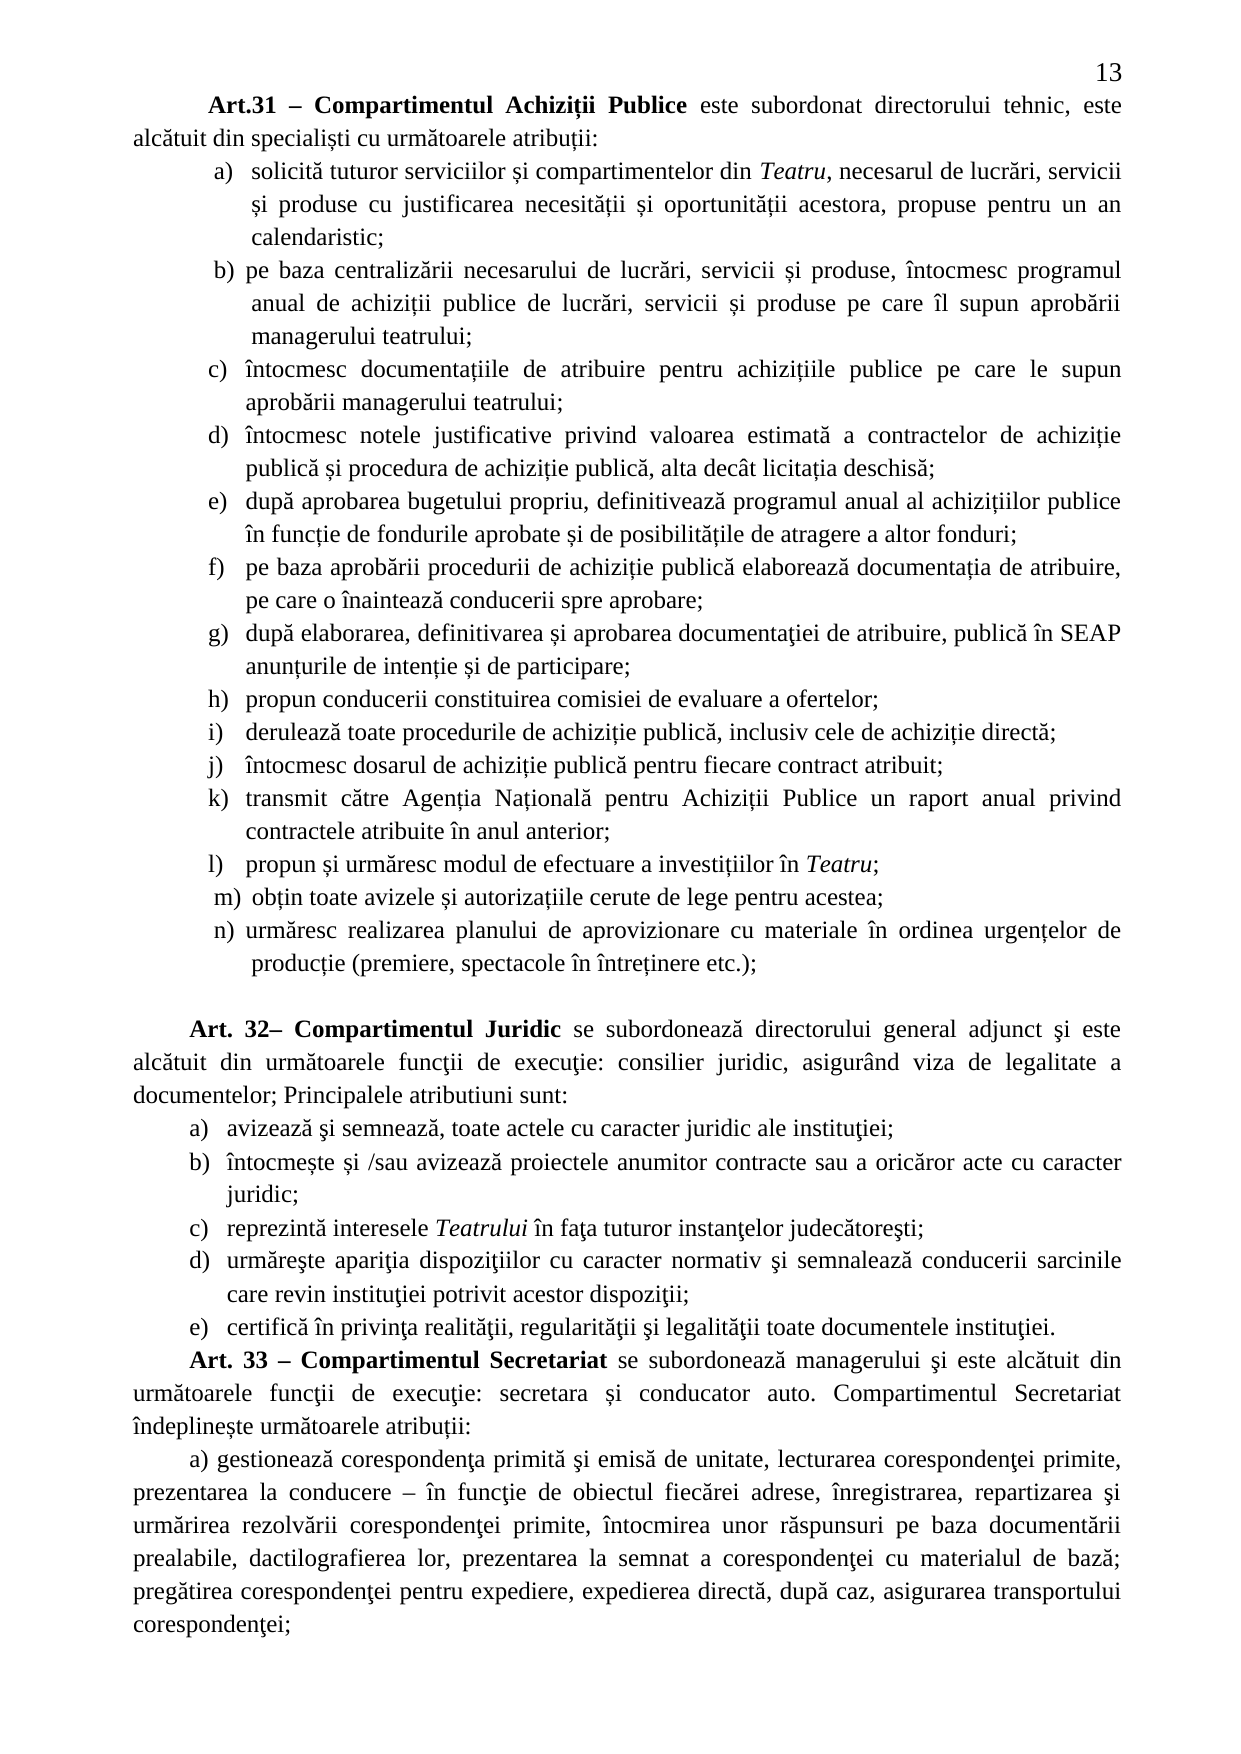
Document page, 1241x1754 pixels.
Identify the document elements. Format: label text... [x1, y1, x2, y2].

list întocmesc notele justificative privind valoarea estimată a contractelor de achiziție publică și procedura de achiziție publică, alta decât licitația deschisă; [208, 420, 1122, 482]
list după elaborarea, definitivarea și aprobarea documentaţiei de atribuire, publică în SEAP anunțurile de intenție și de participare; [208, 618, 1122, 680]
list urmăresc realizarea planului de aprovizionare cu materiale în ordinea urgențelor de producție (premiere, spectacole în întreținere etc.); [213, 915, 1122, 977]
list după aprobarea bugetului propriu, definitivează programul anual al achizițiilor publice în funcție de fondurile aprobate și de posibilitățile de atragere a altor fonduri; [208, 486, 1122, 548]
list pe baza aprobării procedurii de achiziție publică elaborează documentația de atribuire, pe care o înaintează conducerii spre aprobare; [208, 552, 1122, 614]
list transmit către Agenția Națională pentru Achiziții Publice un raport anual privind contractele atribuite în anul anterior; [208, 783, 1122, 845]
list obțin toate avizele și autorizațiile cerute de lege pentru acestea; [213, 882, 1122, 911]
list solicită tuturor serviciilor și compartimentelor din Teatru, necesarul de lucrări, servicii și produse cu justificarea necesității și oportunității acestora, propuse pentru un an calendaristic; [213, 156, 1122, 251]
text a) gestionează corespondenţa primită şi emisă de unitate, lecturarea corespondenţei primite, prezentarea la conducere – în funcţie de obiectul fiecărei adrese, înregistrarea, repartizarea şi urmărirea rezolvării corespondenţei primite, întocmirea unor răspunsuri pe baza documentării prealabile, dactilografierea lor, prezentarea la semnat a corespondenţei cu materialul de bază; pregătirea corespondenţei pentru expediere, expedierea directă, după caz, asigurarea transportului corespondenţei; [133, 1444, 1122, 1638]
text Art. 33 – Compartimentul Secretariat se subordonează managerului şi este alcătuit din următoarele funcţii de execuţie: secretara și conducator auto. Compartimentul Secretariat îndeplinește următoarele atribuții: [133, 1345, 1122, 1439]
list întocmesc dosarul de achiziție publică pentru fiecare contract atribuit; [208, 750, 1122, 779]
text Art.31 – Compartimentul Achiziții Publice este subordonat directorului tehnic, este alcătuit din specialiști cu următoarele atribuții: [133, 90, 1122, 152]
text Art. 32– Compartimentul Juridic se subordonează directorului general adjunct şi este alcătuit din următoarele funcţii de execuţie: consilier juridic, asigurând viza de legalitate a documentelor; Principalele atributiuni sunt: [133, 1014, 1122, 1109]
list propun conducerii constituirea comisiei de evaluare a ofertelor; [208, 684, 1122, 713]
list reprezintă interesele Teatrului în faţa tuturor instanţelor judecătoreşti; [189, 1213, 1122, 1241]
list avizează şi semnează, toate actele cu caracter juridic ale instituţiei; [189, 1113, 1122, 1142]
list propun și urmăresc modul de efectuare a investițiilor în Teatru; [208, 849, 1122, 878]
list derulează toate procedurile de achiziție publică, inclusiv cele de achiziție directă; [208, 717, 1122, 746]
list urmăreşte apariţia dispoziţiilor cu caracter normativ şi semnalează conducerii sarcinile care revin instituţiei potrivit acestor dispoziţii; [189, 1246, 1122, 1307]
list pe baza centralizării necesarului de lucrări, servicii și produse, întocmesc programul anual de achiziții publice de lucrări, servicii și produse pe care îl supun aprobării managerului teatrului; [213, 255, 1122, 350]
list certifică în privinţa realităţii, regularităţii şi legalităţii toate documentele instituţiei. [189, 1312, 1122, 1340]
list întocmește și /sau avizează proiectele anumitor contracte sau a oricăror acte cu caracter juridic; [189, 1147, 1122, 1208]
list întocmesc documentațiile de atribuire pentru achizițiile publice pe care le supun aprobării managerului teatrului; [208, 354, 1122, 416]
